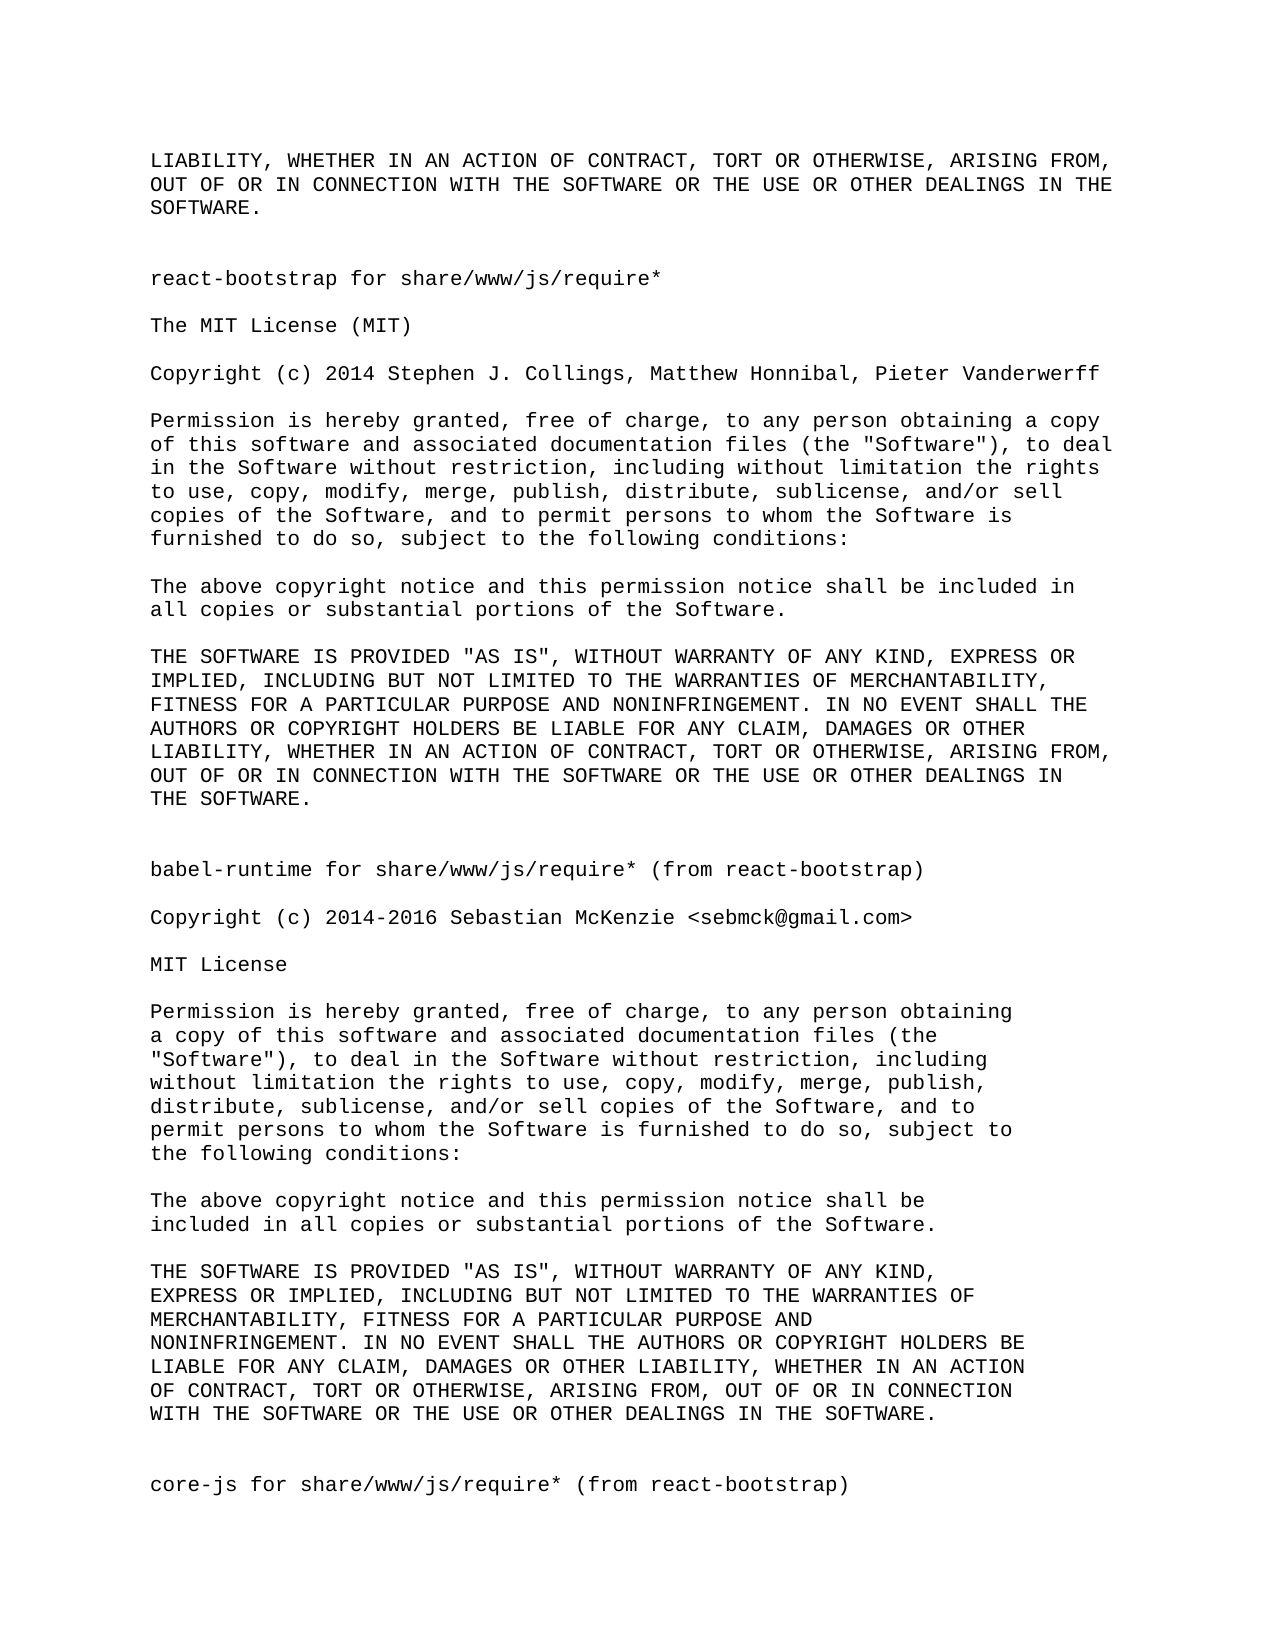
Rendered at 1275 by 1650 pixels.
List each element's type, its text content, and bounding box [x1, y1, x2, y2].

text AUTHORS OR COPYRIGHT HOLDERS BE LIABLE FOR ANY CLAIM, DAMAGES OR OTHER [150, 717, 1125, 741]
text "Software"), to deal in the Software without restriction, including [150, 1048, 1125, 1072]
text OUT OF OR IN CONNECTION WITH THE SOFTWARE OR THE USE OR OTHER DEALINGS IN [150, 765, 1125, 788]
text the following conditions: [150, 1143, 1125, 1167]
text MERCHANTABILITY, FITNESS FOR A PARTICULAR PURPOSE AND [150, 1309, 1125, 1332]
text EXPRESS OR IMPLIED, INCLUDING BUT NOT LIMITED TO THE WARRANTIES OF [150, 1285, 1125, 1309]
text The above copyright notice and this permission notice shall be included in [150, 576, 1125, 599]
text The above copyright notice and this permission notice shall be [150, 1190, 1125, 1214]
text a copy of this software and associated documentation files (the [150, 1025, 1125, 1048]
text react-bootstrap for share/www/js/require* [150, 268, 1125, 292]
text THE SOFTWARE IS PROVIDED "AS IS", WITHOUT WARRANTY OF ANY KIND, [150, 1261, 1125, 1285]
text included in all copies or substantial portions of the Software. [150, 1214, 1125, 1238]
text all copies or substantial portions of the Software. [150, 599, 1125, 623]
text permit persons to whom the Software is furnished to do so, subject to [150, 1119, 1125, 1143]
text IMPLIED, INCLUDING BUT NOT LIMITED TO THE WARRANTIES OF MERCHANTABILITY, [150, 670, 1125, 694]
text babel-runtime for share/www/js/require* (from react-bootstrap) [150, 859, 1125, 883]
text to use, copy, modify, merge, publish, distribute, sublicense, and/or sell [150, 481, 1125, 505]
text copies of the Software, and to permit persons to whom the Software is [150, 505, 1125, 528]
text Copyright (c) 2014-2016 Sebastian McKenzie <sebmck@gmail.com> [150, 907, 1125, 930]
text of this software and associated documentation files (the "Software"), to deal [150, 434, 1125, 457]
text in the Software without restriction, including without limitation the rights [150, 457, 1125, 481]
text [150, 150, 1125, 221]
text without limitation the rights to use, copy, modify, merge, publish, [150, 1072, 1125, 1096]
text NONINFRINGEMENT. IN NO EVENT SHALL THE AUTHORS OR COPYRIGHT HOLDERS BE [150, 1332, 1125, 1356]
text OF CONTRACT, TORT OR OTHERWISE, ARISING FROM, OUT OF OR IN CONNECTION [150, 1379, 1125, 1403]
text core-js for share/www/js/require* (from react-bootstrap) [150, 1474, 1125, 1498]
text Permission is hereby granted, free of charge, to any person obtaining [150, 1001, 1125, 1025]
text LIABILITY, WHETHER IN AN ACTION OF CONTRACT, TORT OR OTHERWISE, ARISING FROM, [150, 741, 1125, 765]
text WITH THE SOFTWARE OR THE USE OR OTHER DEALINGS IN THE SOFTWARE. [150, 1403, 1125, 1427]
text Copyright (c) 2014 Stephen J. Collings, Matthew Honnibal, Pieter Vanderwerff [150, 363, 1125, 386]
text THE SOFTWARE IS PROVIDED "AS IS", WITHOUT WARRANTY OF ANY KIND, EXPRESS OR [150, 647, 1125, 670]
text MIT License [150, 954, 1125, 978]
text The MIT License (MIT) [150, 316, 1125, 339]
text Permission is hereby granted, free of charge, to any person obtaining a copy [150, 410, 1125, 434]
text distribute, sublicense, and/or sell copies of the Software, and to [150, 1096, 1125, 1119]
text furnished to do so, subject to the following conditions: [150, 528, 1125, 552]
text FITNESS FOR A PARTICULAR PURPOSE AND NONINFRINGEMENT. IN NO EVENT SHALL THE [150, 694, 1125, 717]
text THE SOFTWARE. [150, 788, 1125, 812]
text LIABLE FOR ANY CLAIM, DAMAGES OR OTHER LIABILITY, WHETHER IN AN ACTION [150, 1356, 1125, 1379]
